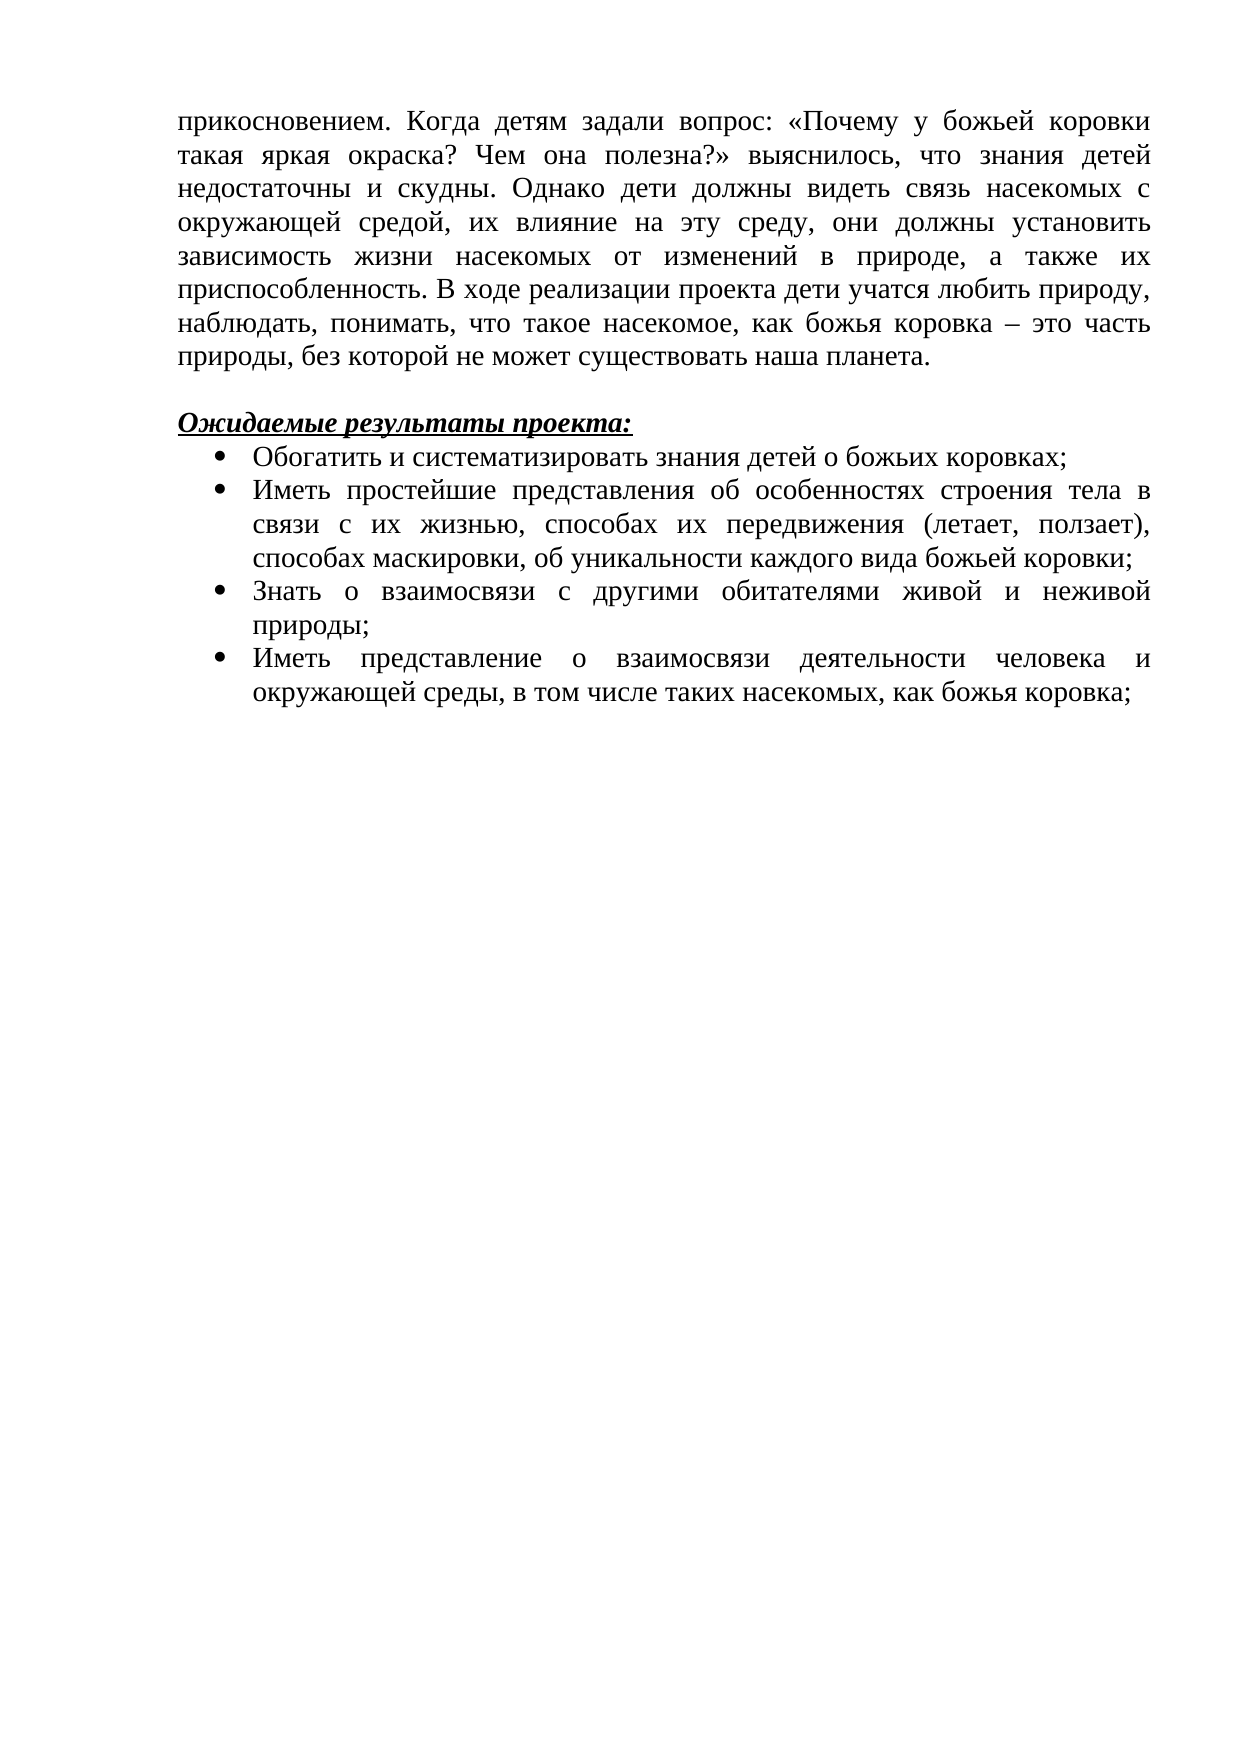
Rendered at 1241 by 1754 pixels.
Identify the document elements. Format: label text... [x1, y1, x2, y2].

text Ожидаемые результаты проекта: [177, 405, 1152, 439]
list Иметь простейшие представления об особенностях строения тела в связи с их жизнью, способах их передвижения (летает, ползает), способах маскировки, об уникальности каждого вида божьей коровки; [215, 472, 1152, 573]
list Иметь представление о взаимосвязи деятельности человека и окружающей среды, в том числе таких насекомых, как божья коровка; [215, 640, 1152, 708]
list Знать о взаимосвязи с другими обитателями живой и неживой природы; [215, 573, 1152, 640]
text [177, 103, 1152, 372]
list Обогатить и систематизировать знания детей о божьих коровках; [215, 439, 1152, 472]
